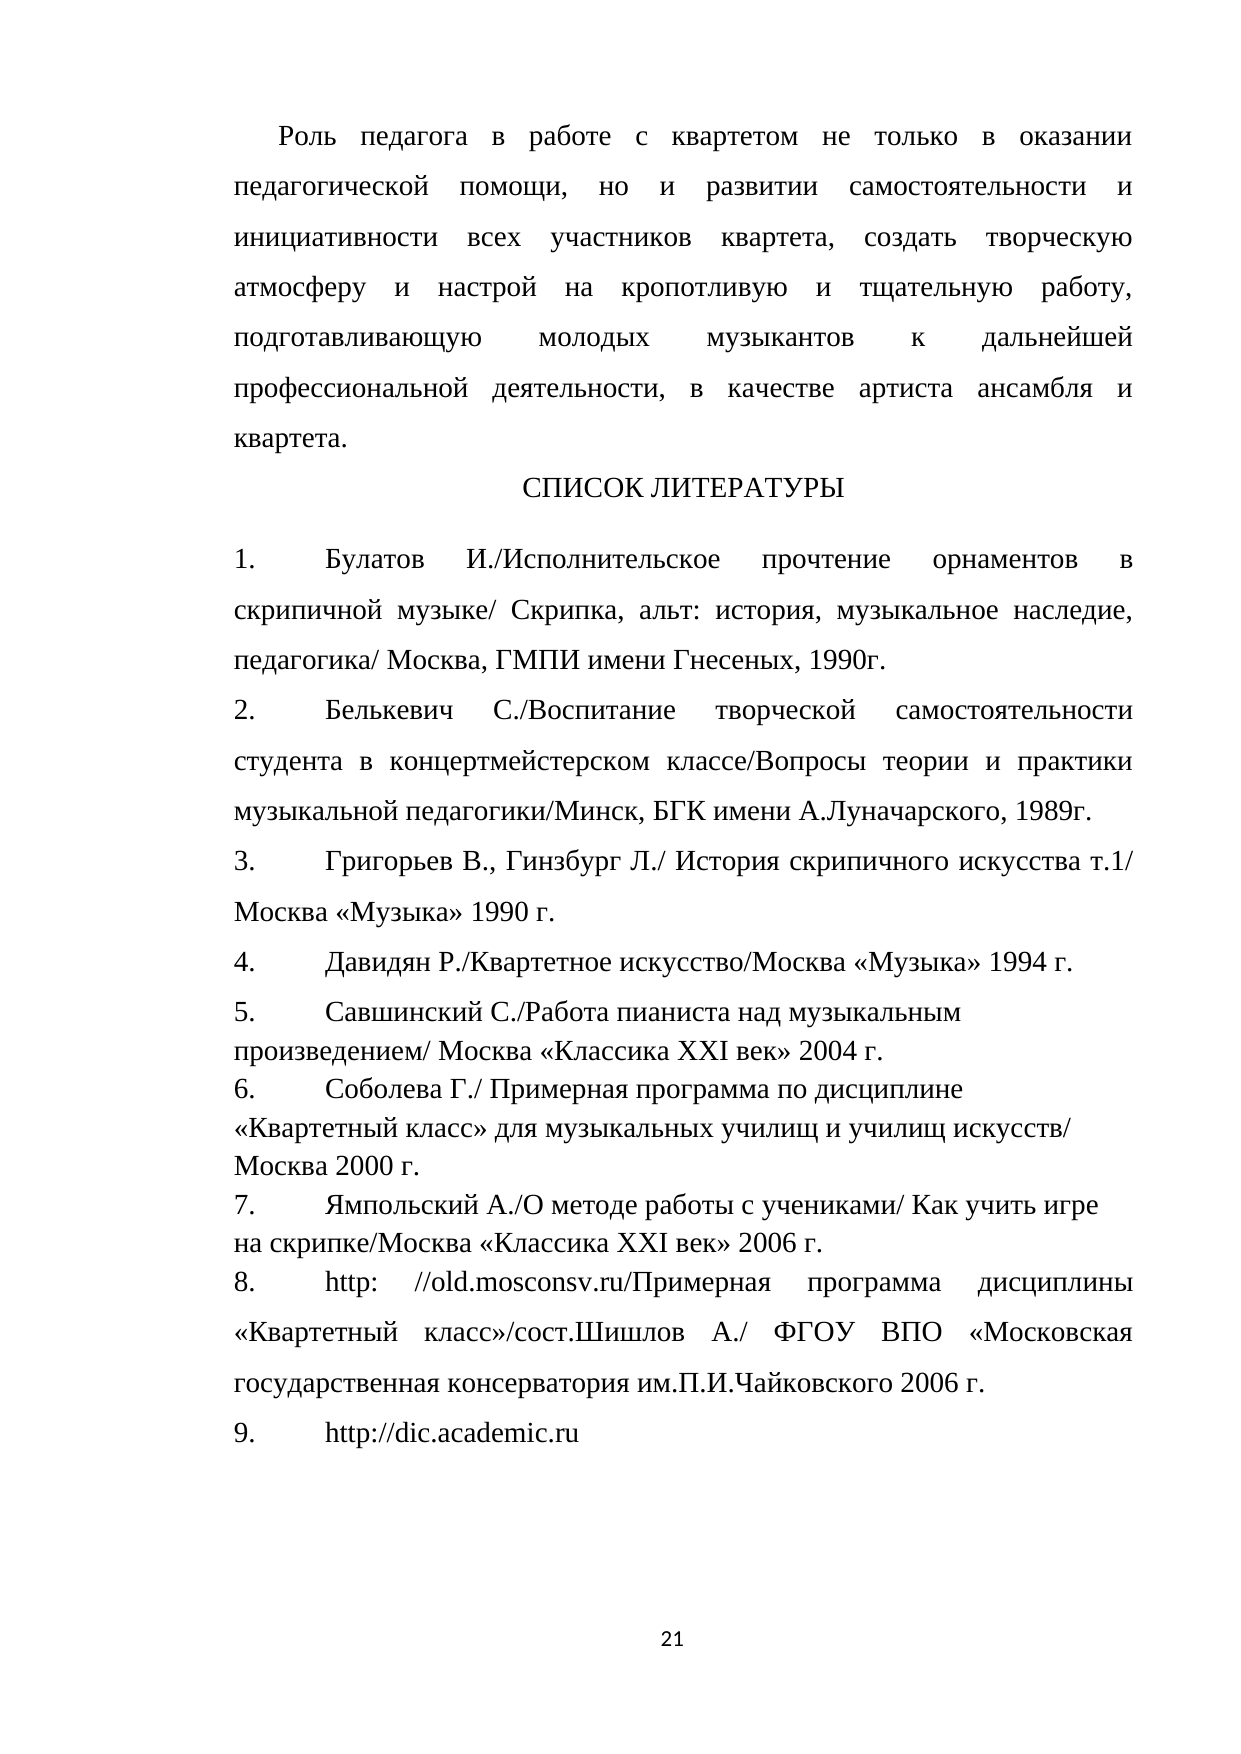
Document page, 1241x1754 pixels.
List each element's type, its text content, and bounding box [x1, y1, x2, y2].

list Белькевич С./Воспитание творческой самостоятельности студента в концертмейстерском классе/Вопросы теории и практики музыкальной педагогики/Минск, БГК имени А.Луначарского, 1989г. [233, 692, 1133, 827]
list Давидян Р./Квартетное искусство/Москва «Музыка» 1994 г. [233, 944, 1133, 977]
text Роль педагога в работе с квартетом не только в оказании педагогической помощи, но и развитии самостоятельности и инициативности всех участников квартета, создать творческую атмосферу и настрой на кропотливую и тщательную работу, подготавливающую молодых музыкантов к дальнейшей профессиональной деятельности, в качестве артиста ансамбля и квартета. [233, 118, 1133, 453]
list Савшинский С./Работа пианиста над музыкальным произведением/ Москва «Классика XXI век» 2004 г. [233, 994, 1133, 1066]
list Григорьев В., Гинзбург Л./ История скрипичного искусства т.1/ Москва «Музыка» 1990 г. [233, 843, 1133, 927]
list http: //old.mosconsv.ru/Примерная программа дисциплины «Квартетный класс»/сост.Шишлов А./ ФГОУ ВПО «Московская государственная консерватория им.П.И.Чайковского 2006 г. [233, 1264, 1133, 1398]
list http://dic.academic.ru [233, 1415, 1133, 1448]
list Булатов И./Исполнительское прочтение орнаментов в скрипичной музыке/ Скрипка, альт: история, музыкальное наследие, педагогика/ Москва, ГМПИ имени Гнесеных, 1990г. [233, 541, 1133, 676]
list Соболева Г./ Примерная программа по дисциплине «Квартетный класс» для музыкальных училищ и училищ искусств/ Москва 2000 г. [233, 1071, 1133, 1182]
list Ямпольский А./О методе работы с учениками/ Как учить игре на скрипке/Москва «Классика XXI век» 2006 г. [233, 1187, 1133, 1259]
text СПИСОК ЛИТЕРАТУРЫ [233, 470, 1133, 504]
